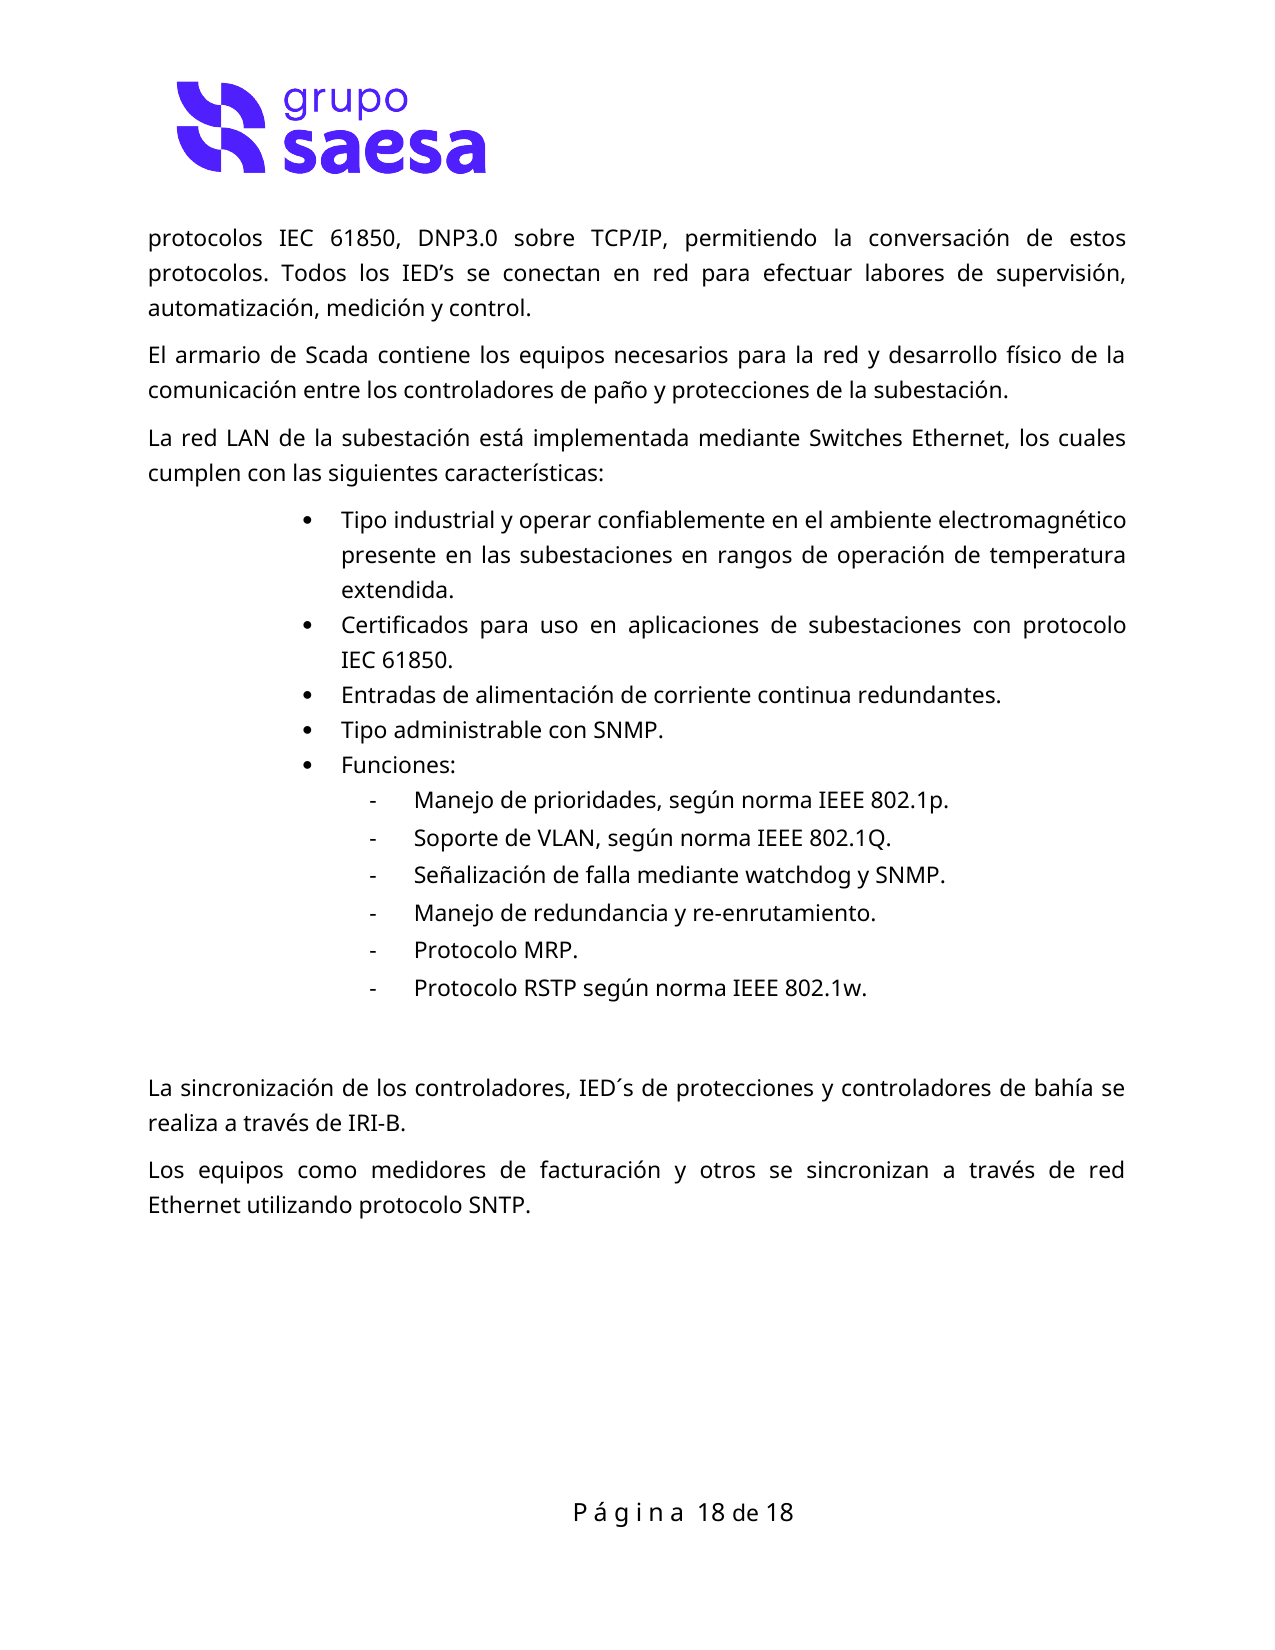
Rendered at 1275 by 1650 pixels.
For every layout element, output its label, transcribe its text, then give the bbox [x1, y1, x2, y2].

text El armario de Scada contiene los equipos necesarios para la red y desarrollo físico de la comunicación entre los controladores de paño y protecciones de la subestación. [148, 339, 1127, 405]
text La red LAN de la subestación está implementada mediante Switches Ethernet, los cuales cumplen con las siguientes características: [148, 421, 1127, 488]
list Manejo de redundancia y re-enrutamiento. [369, 896, 1127, 928]
list Protocolo MRP. [369, 934, 1127, 965]
list Soporte de VLAN, según norma IEEE 802.1Q. [369, 821, 1127, 853]
list Señalización de falla mediante watchdog y SNMP. [369, 859, 1127, 890]
text La sincronización de los controladores, IED´s de protecciones y controladores de bahía se realiza a través de IRI-B. [148, 1071, 1127, 1138]
list Tipo administrable con SNMP. [303, 714, 1127, 745]
list Entradas de alimentación de corriente continua redundantes. [303, 679, 1127, 710]
text Los equipos como medidores de facturación y otros se sincronizan a través de red Ethernet utilizando protocolo SNTP. [148, 1154, 1127, 1220]
list Tipo industrial y operar confiablemente en el ambiente electromagnético presente en las subestaciones en rangos de operación de temperatura extendida. [303, 504, 1127, 605]
list Funciones: [303, 749, 1127, 780]
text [148, 221, 1127, 323]
list Protocolo RSTP según norma IEEE 802.1w. [369, 971, 1127, 1003]
list Manejo de prioridades, según norma IEEE 802.1p. [369, 784, 1127, 815]
list Certificados para uso en aplicaciones de subestaciones con protocolo IEC 61850. [303, 609, 1127, 675]
